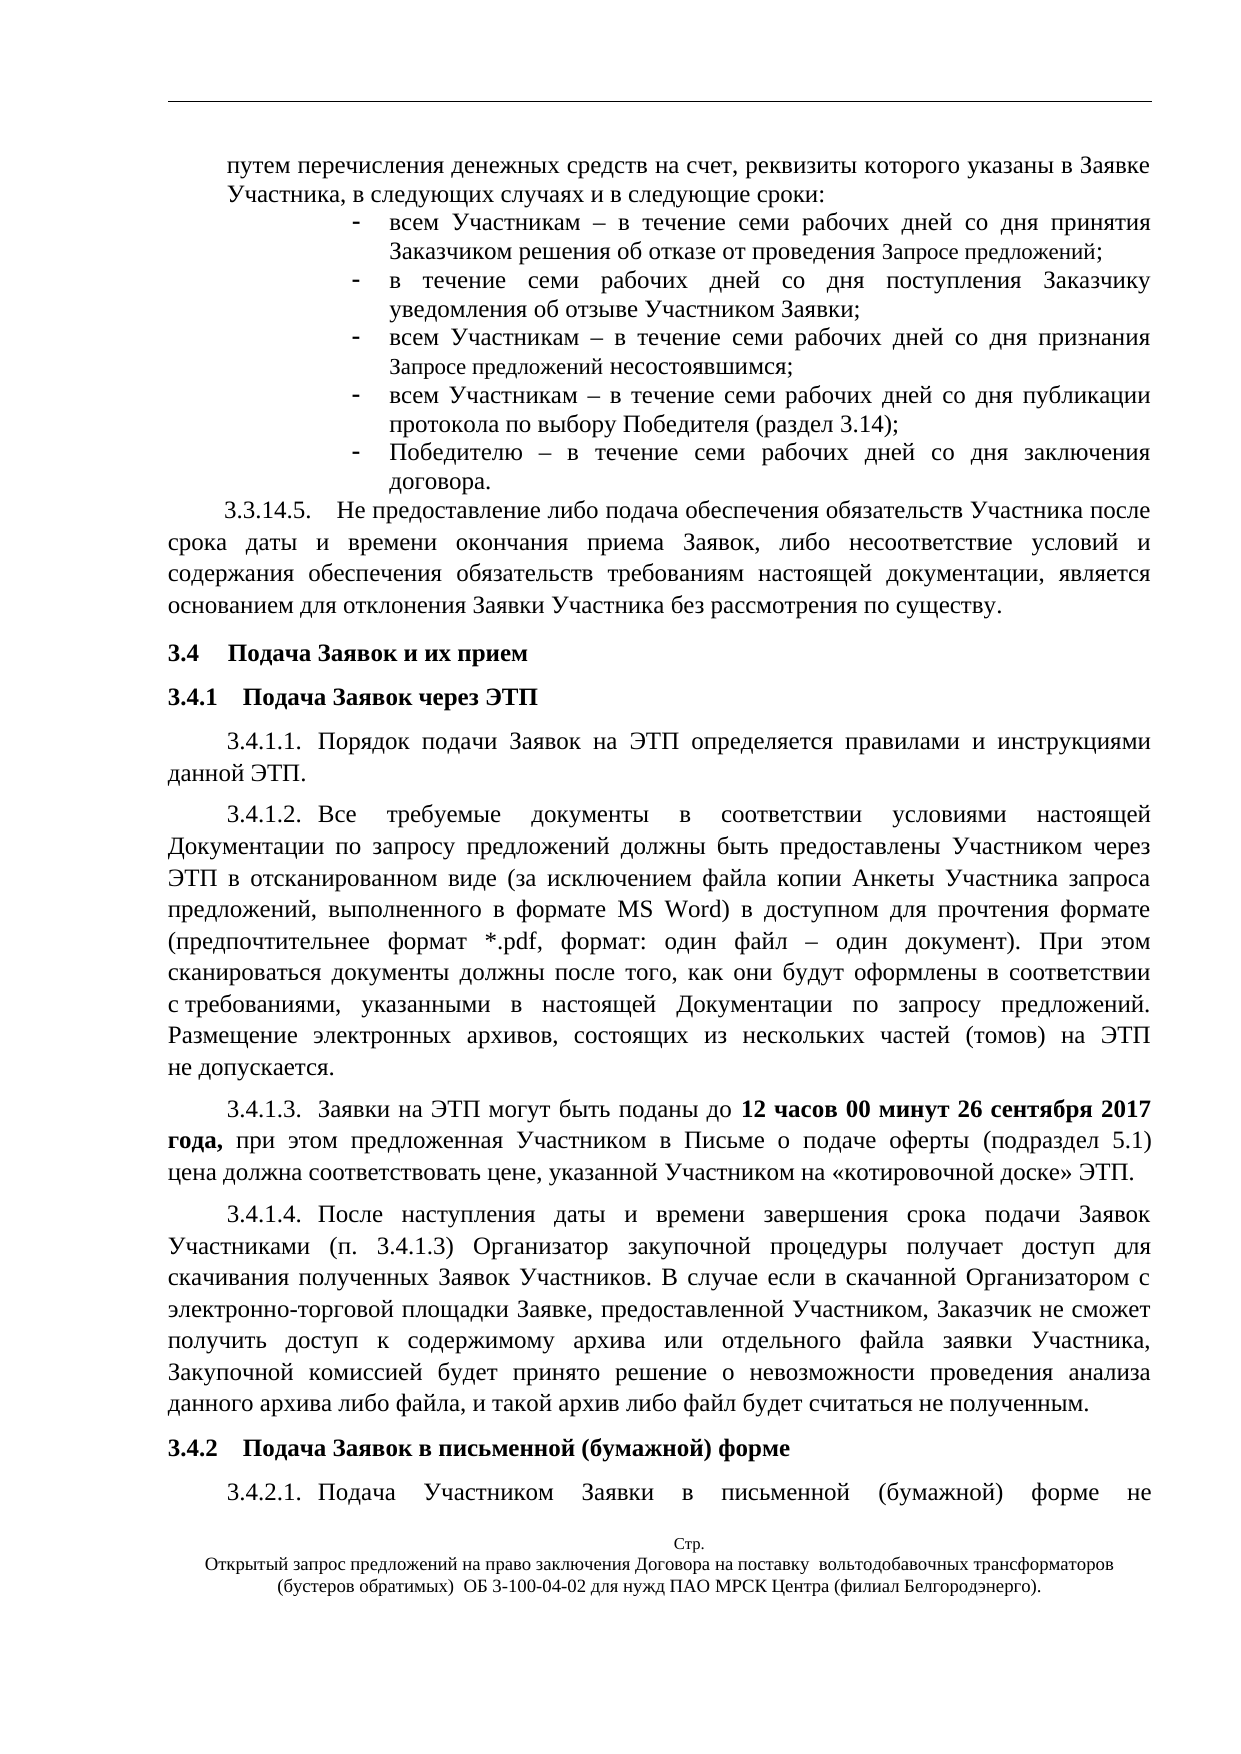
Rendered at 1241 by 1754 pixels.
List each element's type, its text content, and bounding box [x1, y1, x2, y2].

list Не предоставление либо подача обеспечения обязательств Участника после срока даты и времени окончания приема Заявок, либо несоответствие условий и содержания обеспечения обязательств требованиям настоящей документации, является основанием для отклонения Заявки Участника без рассмотрения по существу. [168, 495, 1152, 618]
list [227, 150, 1152, 207]
list Порядок подачи Заявок на ЭТП определяется правилами и инструкциями данной ЭТП. [168, 726, 1152, 786]
list Победителю – в течение семи рабочих дней со дня заключения договора. [352, 437, 1152, 495]
list всем Участникам – в течение семи рабочих дней со дня принятия Заказчиком решения об отказе от проведения Запросе предложений; [352, 207, 1152, 265]
subtitle Подача Заявок в письменной (бумажной) форме [168, 1433, 1152, 1461]
list в течение семи рабочих дней со дня поступления Заказчику уведомления об отзыве Участником Заявки; [352, 265, 1152, 322]
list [168, 1477, 1152, 1505]
subtitle Подача Заявок через ЭТП [168, 682, 1152, 711]
list Все требуемые документы в соответствии условиями настоящей Документации по запросу предложений должны быть предоставлены Участником через ЭТП в отсканированном виде (за исключением файла копии Анкеты Участника запроса предложений, выполненного в формате MS Word) в доступном для прочтения формате (предпочтительнее формат *.pdf, формат: один файл – один документ). При этом сканироваться документы должны после того, как они будут оформлены в соответствии с требованиями, указанными в настоящей Документации по запросу предложений. Размещение электронных архивов, состоящих из нескольких частей (томов) на ЭТП не допускается. [168, 799, 1152, 1081]
list всем Участникам – в течение семи рабочих дней со дня признания Запросе предложений несостоявшимся; [352, 322, 1152, 380]
subtitle Подача Заявок и их прием [168, 638, 1152, 667]
